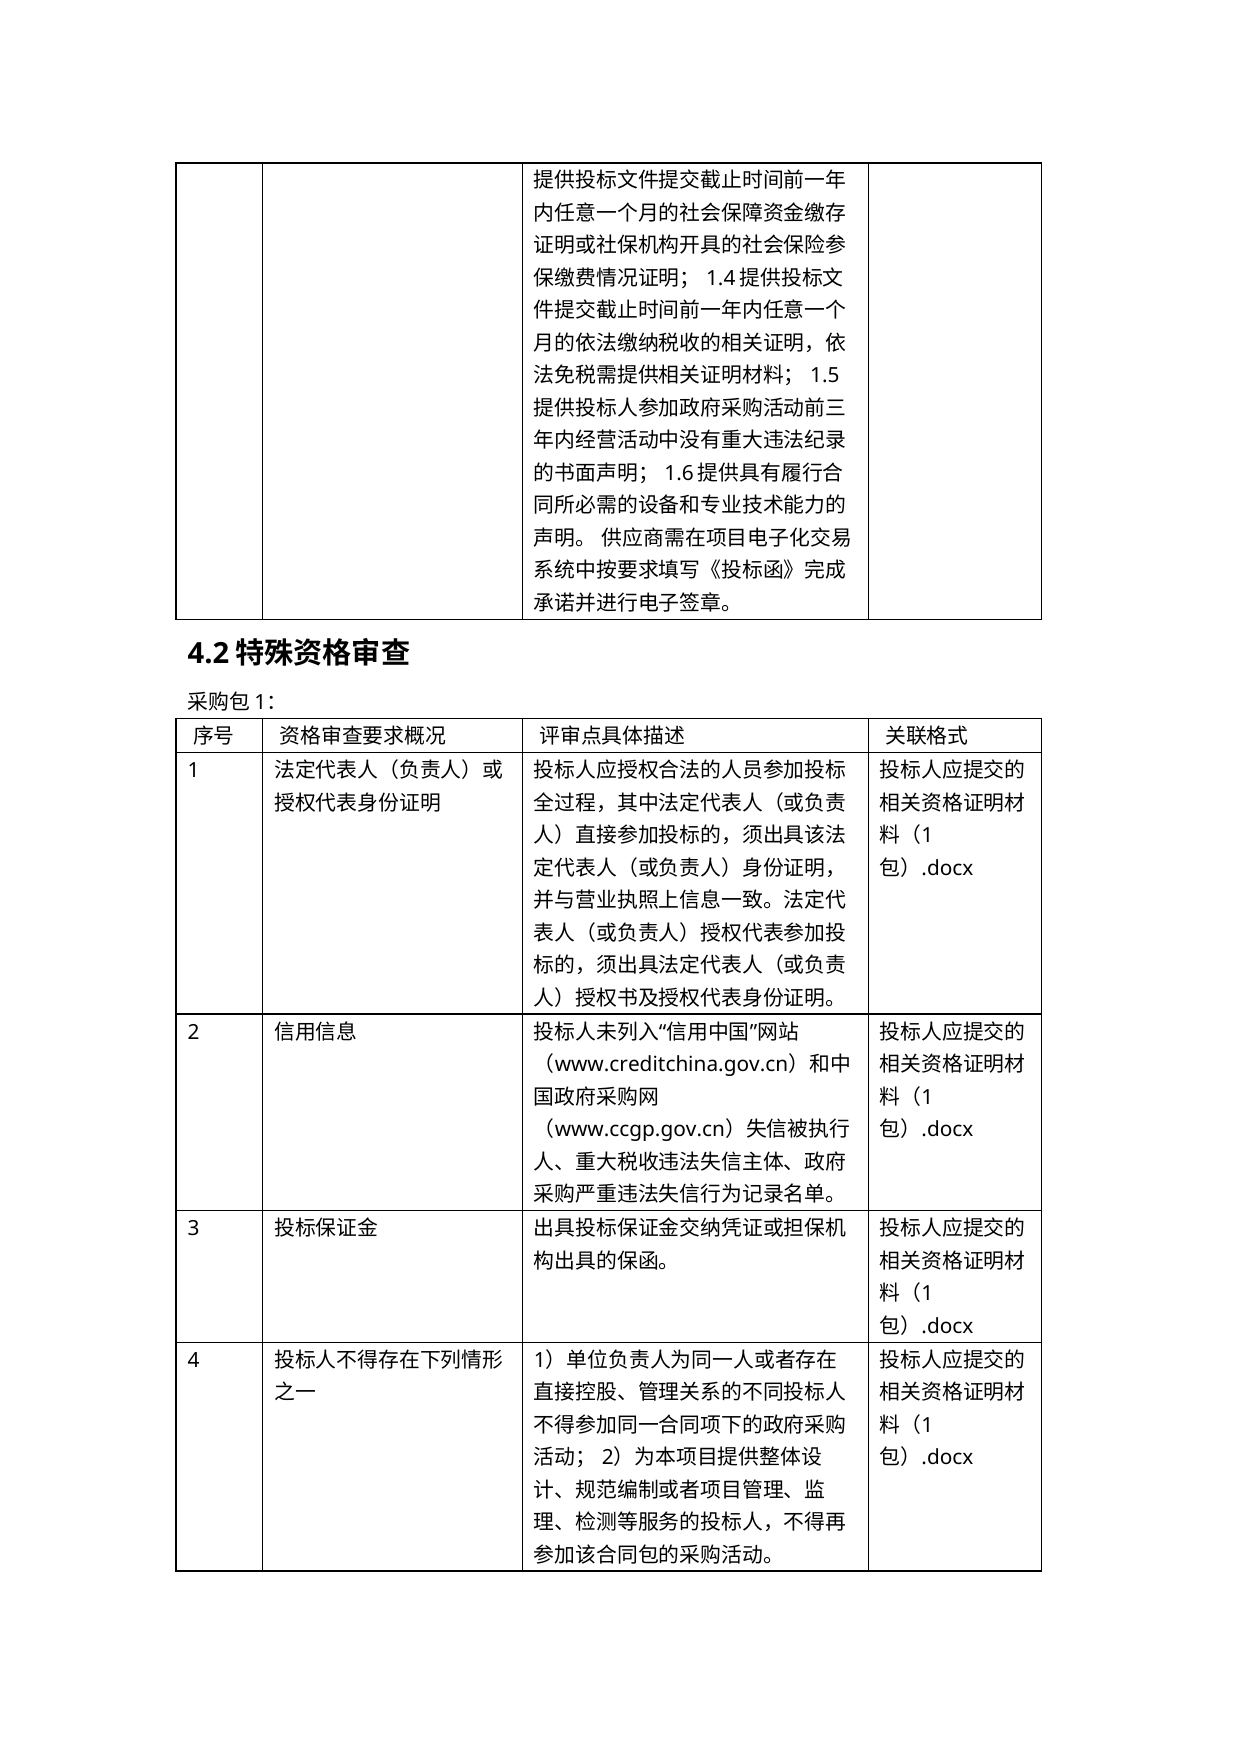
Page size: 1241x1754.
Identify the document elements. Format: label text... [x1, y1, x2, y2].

table_cell 投标人不得存在下列情形之一 [263, 1343, 522, 1570]
table_header 序号 [177, 719, 262, 752]
table_cell 投标人未列入“信用中国”网站（www.creditchina.gov.cn）和中国政府采购网（www.ccgp.gov.cn）失信被执行人、重大税收违法失信主体、政府采购严重违法失信行为记录名单。 [523, 1015, 868, 1210]
table_cell 1）单位负责人为同一人或者存在直接控股、管理关系的不同投标人不得参加同一合同项下的政府采购活动； 2）为本项目提供整体设计、规范编制或者项目管理、监理、检测等服务的投标人，不得再参加该合同包的采购活动。 [523, 1343, 868, 1570]
table_cell 投标保证金 [263, 1211, 522, 1341]
table_cell 投标人应提交的相关资格证明材料（1包）.docx [869, 753, 1041, 1013]
table_cell 投标人应授权合法的人员参加投标全过程，其中法定代表人（或负责人）直接参加投标的，须出具该法定代表人（或负责人）身份证明，并与营业执照上信息一致。法定代表人（或负责人）授权代表参加投标的，须出具法定代表人（或负责人）授权书及授权代表身份证明。 [523, 753, 868, 1013]
table_cell 投标人应提交的相关资格证明材料（1包）.docx [869, 1015, 1041, 1210]
table_cell 1 [177, 164, 262, 618]
table_header 关联格式 [869, 719, 1041, 752]
text 4.2特殊资格审查 [187, 620, 1053, 685]
table_cell 出具投标保证金交纳凭证或担保机构出具的保函。 [523, 1211, 868, 1341]
table_cell 信用信息 [263, 1015, 522, 1210]
table_cell 1 [177, 753, 262, 1013]
table_cell 投标人应提交的相关资格证明材料（1包）.docx [869, 1343, 1041, 1570]
table_cell 投标人应提交的相关资格证明材料（1包）.docx [869, 1211, 1041, 1341]
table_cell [869, 164, 1041, 618]
text 采购包1： [187, 685, 1053, 718]
table_cell 3 [177, 1211, 262, 1341]
table_cell 4 [177, 1343, 262, 1570]
table_cell 法定代表人（负责人）或授权代表身份证明 [263, 753, 522, 1013]
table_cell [263, 164, 522, 618]
table_header 资格审查要求概况 [263, 719, 522, 752]
table_cell 2 [177, 1015, 262, 1210]
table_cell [523, 164, 868, 618]
table_header 评审点具体描述 [523, 719, 868, 752]
